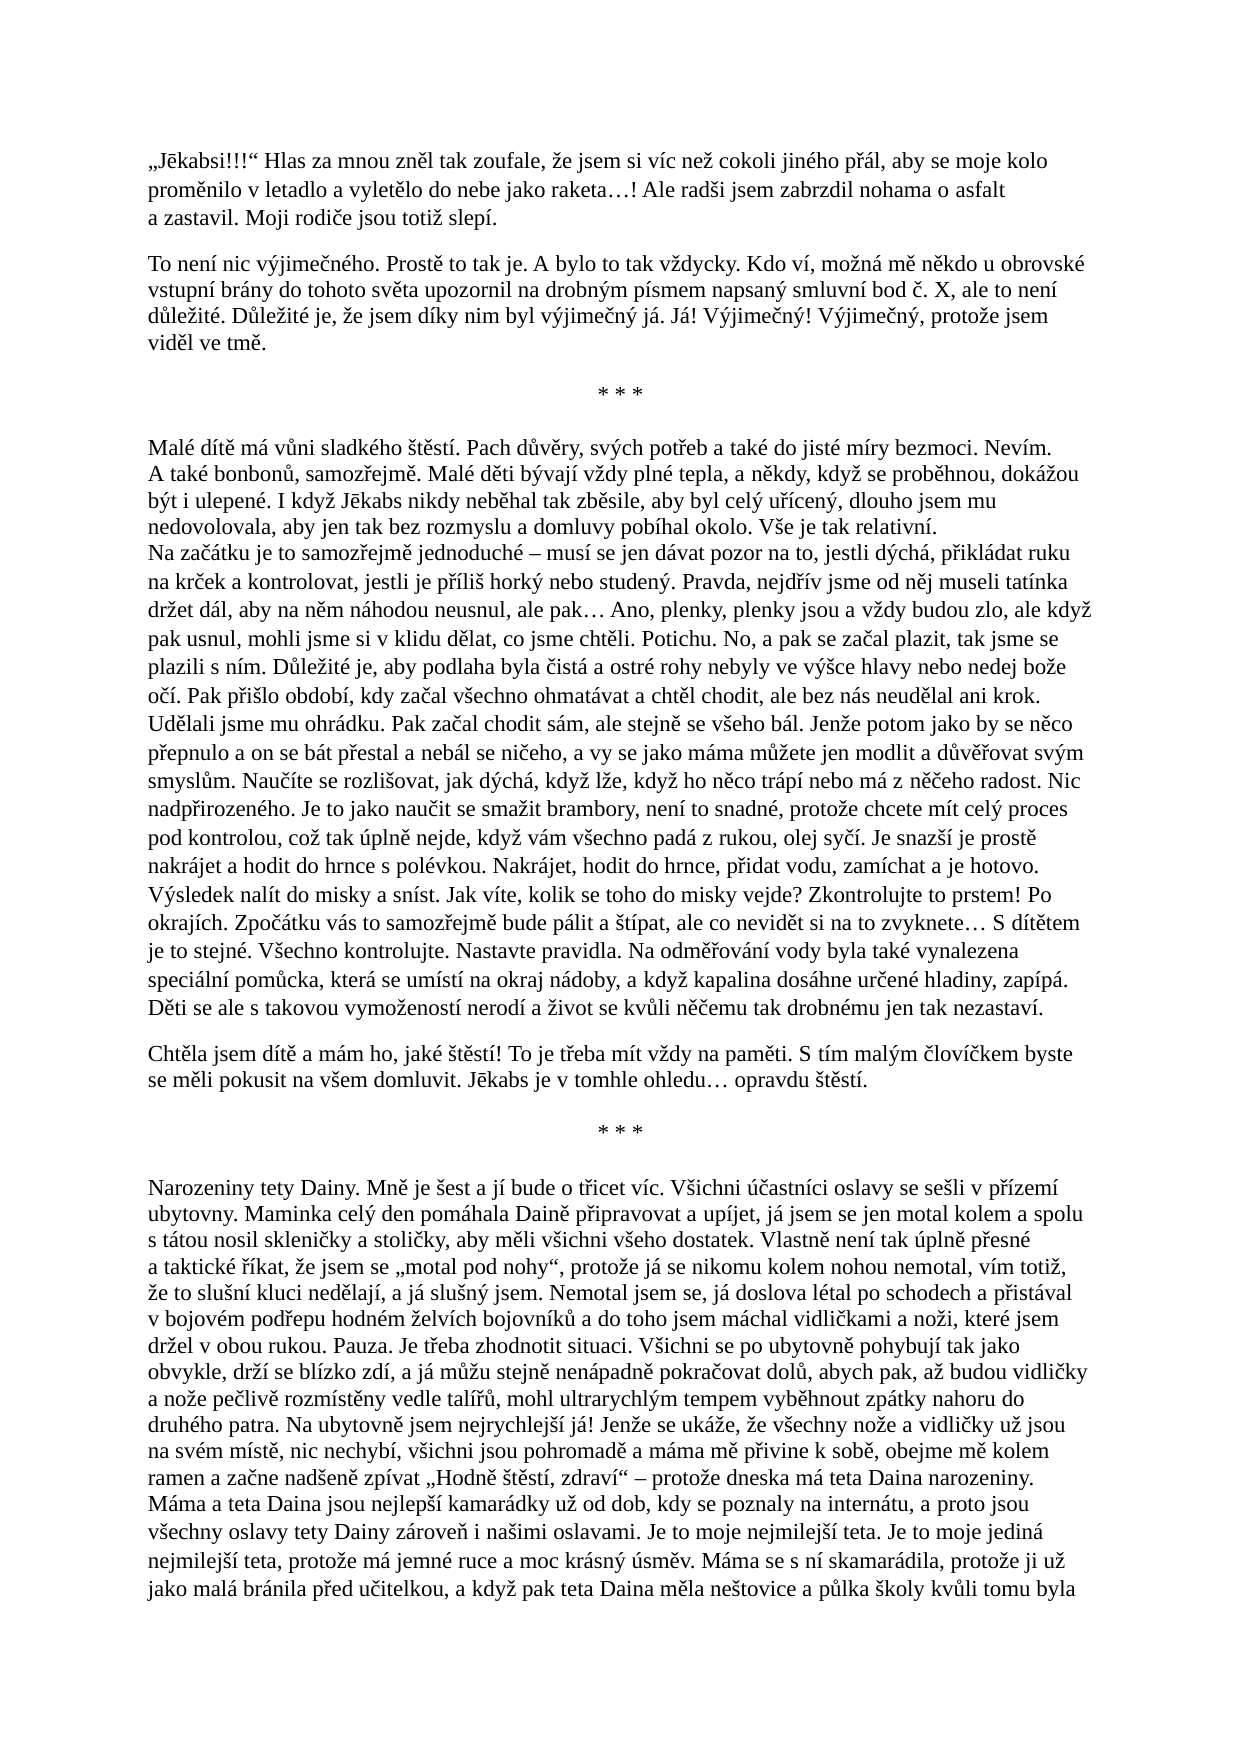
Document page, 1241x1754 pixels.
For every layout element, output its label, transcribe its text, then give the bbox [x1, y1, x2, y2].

text To není nic výjimečného. Prostě to tak je. A bylo to tak vždycky. Kdo ví, možná mě někdo u obrovské vstupní brány do tohoto světa upozornil na drobným písmem napsaný smluvní bod č. X, ale to není důležité. Důležité je, že jsem díky nim byl výjimečný já. Já! Výjimečný! Výjimečný, protože jsem viděl ve tmě. [148, 249, 1093, 355]
text Narozeniny tety Dainy. Mně je šest a jí bude o třicet víc. Všichni účastníci oslavy se sešli v přízemí ubytovny. Maminka celý den pomáhala Daině připravovat a upíjet, já jsem se jen motal kolem a spolu s tátou nosil skleničky a stoličky, aby měli všichni všeho dostatek. Vlastně není tak úplně přesné a taktické říkat, že jsem se „motal pod nohy“, protože já se nikomu kolem nohou nemotal, vím totiž, že to slušní kluci nedělají, a já slušný jsem. Nemotal jsem se, já doslova létal po schodech a přistával v bojovém podřepu hodném želvích bojovníků a do toho jsem máchal vidličkami a noži, které jsem držel v obou rukou. Pauza. Je třeba zhodnotit situaci. Všichni se po ubytovně pohybují tak jako obvykle, drží se blízko zdí, a já můžu stejně nenápadně pokračovat dolů, abych pak, až budou vidličky a nože pečlivě rozmístěny vedle talířů, mohl ultrarychlým tempem vyběhnout zpátky nahoru do druhého patra. Na ubytovně jsem nejrychlejší já! Jenže se ukáže, že všechny nože a vidličky už jsou na svém místě, nic nechybí, všichni jsou pohromadě a máma mě přivine k sobě, obejme mě kolem ramen a začne nadšeně zpívat „Hodně štěstí, zdraví“ – protože dneska má teta Daina narozeniny. [148, 1174, 1093, 1490]
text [148, 1490, 1093, 1602]
text „Jēkabsi!!!“ Hlas za mnou zněl tak zoufale, že jsem si víc než cokoli jiného přál, aby se moje kolo proměnilo v letadlo a vyletělo do nebe jako raketa…! Ale radši jsem zabrzdil nohama o asfalt a zastavil. Moji rodiče jsou totiž slepí. [148, 148, 1093, 231]
text Malé dítě má vůni sladkého štěstí. Pach důvěry, svých potřeb a také do jisté míry bezmoci. Nevím. A také bonbonů, samozřejmě. Malé děti bývají vždy plné tepla, a někdy, když se proběhnou, dokážou být i ulepené. I když Jēkabs nikdy neběhal tak zběsile, aby byl celý uřícený, dlouho jsem mu nedovolovala, aby jen tak bez rozmyslu a domluvy pobíhal okolo. Vše je tak relativní. [148, 434, 1093, 539]
text Chtěla jsem dítě a mám ho, jaké štěstí! To je třeba mít vždy na paměti. S tím malým človíčkem byste se měli pokusit na všem domluvit. Jēkabs je v tomhle ohledu… opravdu štěstí. [148, 1039, 1093, 1092]
text * * * [148, 381, 1093, 408]
text * * * [148, 1119, 1093, 1145]
text Na začátku je to samozřejmě jednoduché – musí se jen dávat pozor na to, jestli dýchá, přikládat ruku na krček a kontrolovat, jestli je příliš horký nebo studený. Pravda, nejdřív jsme od něj museli tatínka držet dál, aby na něm náhodou neusnul, ale pak… Ano, plenky, plenky jsou a vždy budou zlo, ale když pak usnul, mohli jsme si v klidu dělat, co jsme chtěli. Potichu. No, a pak se začal plazit, tak jsme se plazili s ním. Důležité je, aby podlaha byla čistá a ostré rohy nebyly ve výšce hlavy nebo nedej bože očí. Pak přišlo období, kdy začal všechno ohmatávat a chtěl chodit, ale bez nás neudělal ani krok. Udělali jsme mu ohrádku. Pak začal chodit sám, ale stejně se všeho bál. Jenže potom jako by se něco přepnulo a on se bát přestal a nebál se ničeho, a vy se jako máma můžete jen modlit a důvěřovat svým smyslům. Naučíte se rozlišovat, jak dýchá, když lže, když ho něco trápí nebo má z něčeho radost. Nic nadpřirozeného. Je to jako naučit se smažit brambory, není to snadné, protože chcete mít celý proces pod kontrolou, což tak úplně nejde, když vám všechno padá z rukou, olej syčí. Je snazší je prostě nakrájet a hodit do hrnce s polévkou. Nakrájet, hodit do hrnce, přidat vodu, zamíchat a je hotovo. Výsledek nalít do misky a sníst. Jak víte, kolik se toho do misky vejde? Zkontrolujte to prstem! Po okrajích. Zpočátku vás to samozřejmě bude pálit a štípat, ale co nevidět si na to zvyknete… S dítětem je to stejné. Všechno kontrolujte. Nastavte pravidla. Na odměřování vody byla také vynalezena speciální pomůcka, která se umístí na okraj nádoby, a když kapalina dosáhne určené hladiny, zapípá. Děti se ale s takovou vymožeností nerodí a život se kvůli něčemu tak drobnému jen tak nezastaví. [148, 539, 1093, 1021]
